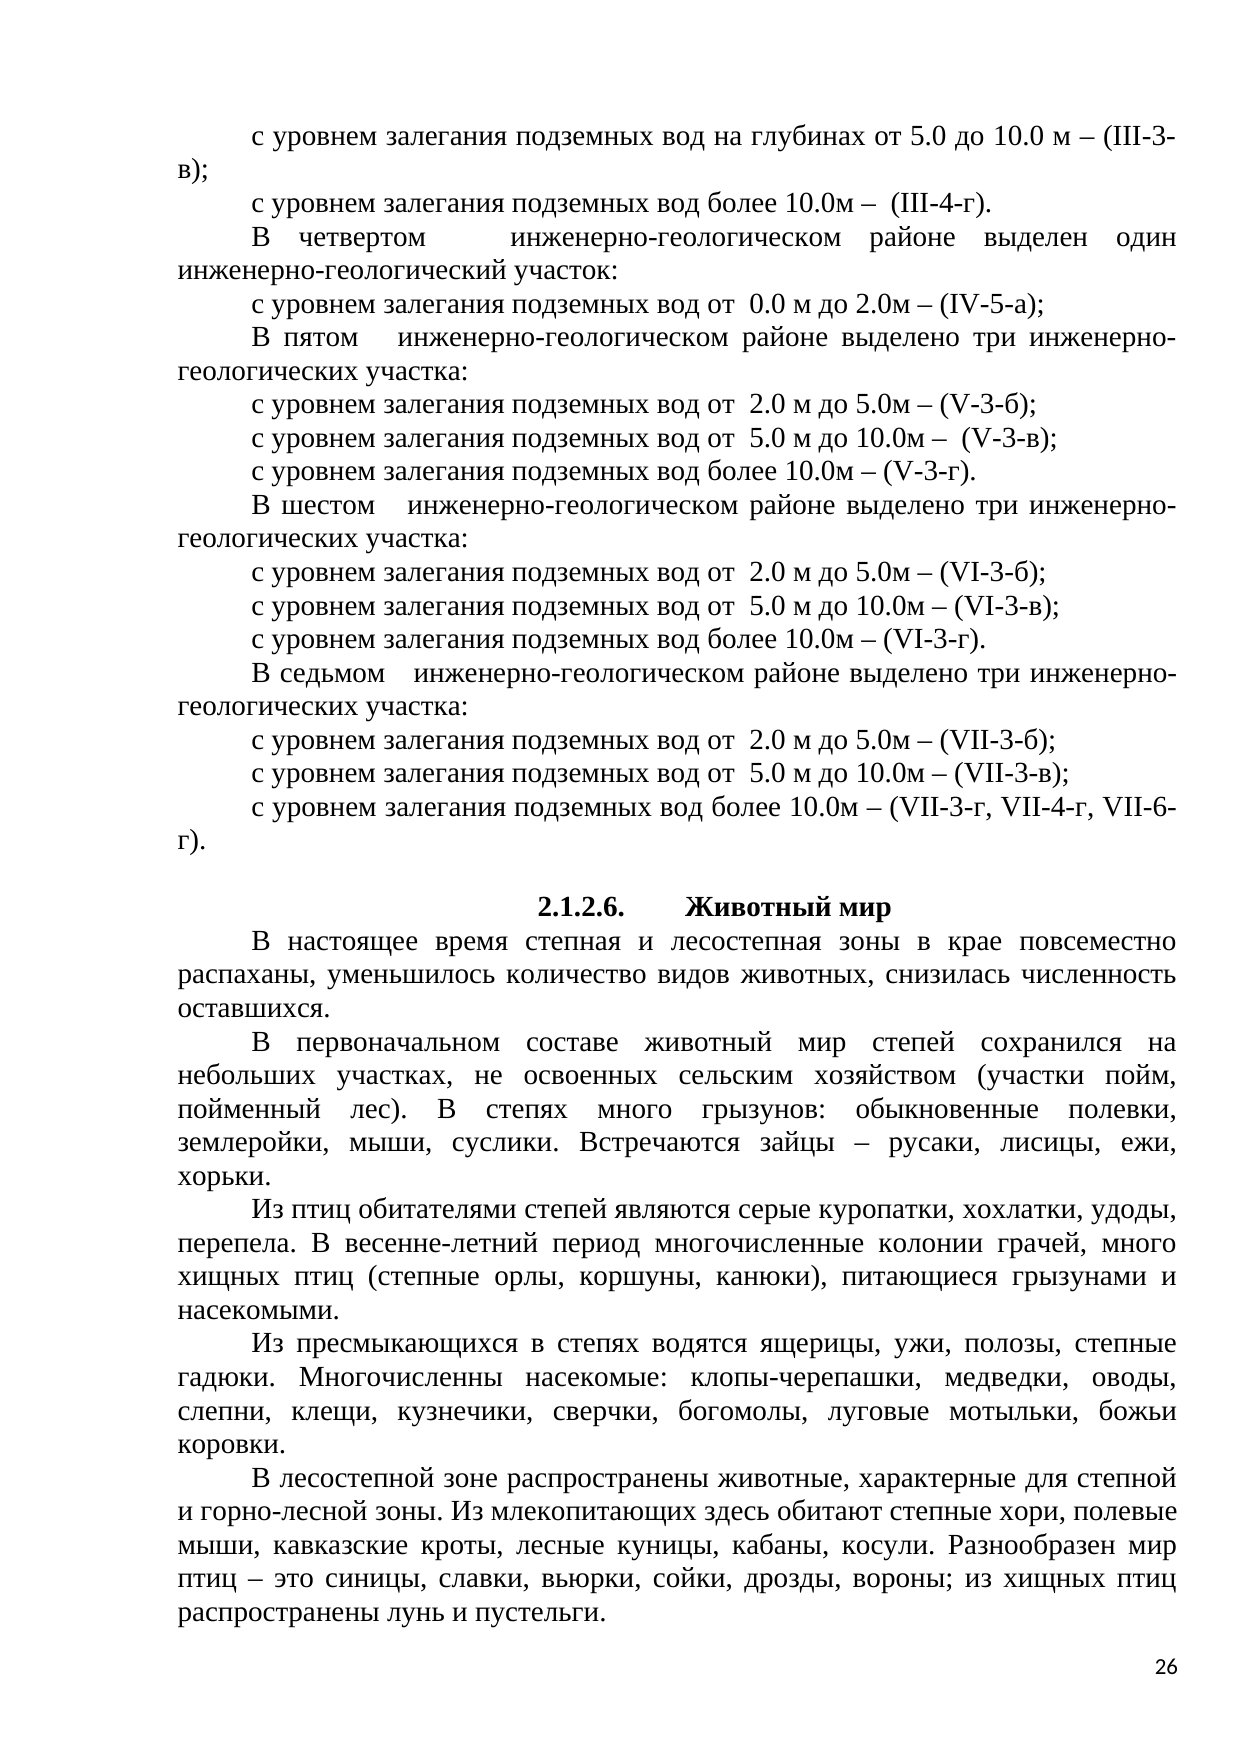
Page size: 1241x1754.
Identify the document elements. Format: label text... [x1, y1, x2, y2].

list с уровнем залегания подземных вод от 2.0 м до 5.0м – (V-3-б); [177, 386, 1178, 420]
list с уровнем залегания подземных вод на глубинах от 5.0 до 10.0 м – (III-3-в); [177, 118, 1178, 185]
text В настоящее время степная и лесостепная зоны в крае повсеместно распаханы, уменьшилось количество видов животных, снизилась численность оставшихся. [177, 923, 1178, 1024]
list с уровнем залегания подземных вод от 5.0 м до 10.0м – (VI-3-в); [177, 588, 1178, 621]
text Из пресмыкающихся в степях водятся ящерицы, ужи, полозы, степные гадюки. Многочисленны насекомые: клопы-черепашки, медведки, оводы, слепни, клещи, кузнечики, сверчки, богомолы, луговые мотыльки, божьи коровки. [177, 1326, 1178, 1460]
text В первоначальном составе животный мир степей сохранился на небольших участках, не освоенных сельским хозяйством (участки пойм, пойменный лес). В степях много грызунов: обыкновенные полевки, землеройки, мыши, суслики. Встречаются зайцы – русаки, лисицы, ежи, хорьки. [177, 1024, 1178, 1191]
subtitle Животный мир [177, 889, 1178, 923]
list с уровнем залегания подземных вод более 10.0м – (V-3-г). [177, 453, 1178, 487]
text Из птиц обитателями степей являются серые куропатки, хохлатки, удоды, перепела. В весенне-летний период многочисленные колонии грачей, много хищных птиц (степные орлы, коршуны, канюки), питающиеся грызунами и насекомыми. [177, 1191, 1178, 1326]
list с уровнем залегания подземных вод от 2.0 м до 5.0м – (VII-3-б); [177, 722, 1178, 755]
list с уровнем залегания подземных вод более 10.0м – (VII-3-г, VII-4-г, VII-6-г). [177, 789, 1178, 856]
list с уровнем залегания подземных вод от 0.0 м до 2.0м – (IV-5-а); [177, 286, 1178, 319]
list В шестом инженерно-геологическом районе выделено три инженерно-геологических участка: [177, 487, 1178, 554]
list с уровнем залегания подземных вод более 10.0м – (III-4-г). [177, 185, 1178, 219]
list с уровнем залегания подземных вод от 2.0 м до 5.0м – (VI-3-б); [177, 554, 1178, 588]
text В лесостепной зоне распространены животные, характерные для степной и горно-лесной зоны. Из млекопитающих здесь обитают степные хори, полевые мыши, кавказские кроты, лесные куницы, кабаны, косули. Разнообразен мир птиц – это синицы, славки, вьюрки, сойки, дрозды, вороны; из хищных птиц распространены лунь и пустельги. [177, 1460, 1178, 1627]
list с уровнем залегания подземных вод более 10.0м – (VI-3-г). [177, 621, 1178, 655]
list с уровнем залегания подземных вод от 5.0 м до 10.0м – (VII-3-в); [177, 755, 1178, 789]
list В четвертом инженерно-геологическом районе выделен один инженерно-геологический участок: [177, 219, 1178, 286]
list В пятом инженерно-геологическом районе выделено три инженерно-геологических участка: [177, 319, 1178, 386]
list с уровнем залегания подземных вод от 5.0 м до 10.0м – (V-3-в); [177, 420, 1178, 453]
list В седьмом инженерно-геологическом районе выделено три инженерно-геологических участка: [177, 655, 1178, 722]
